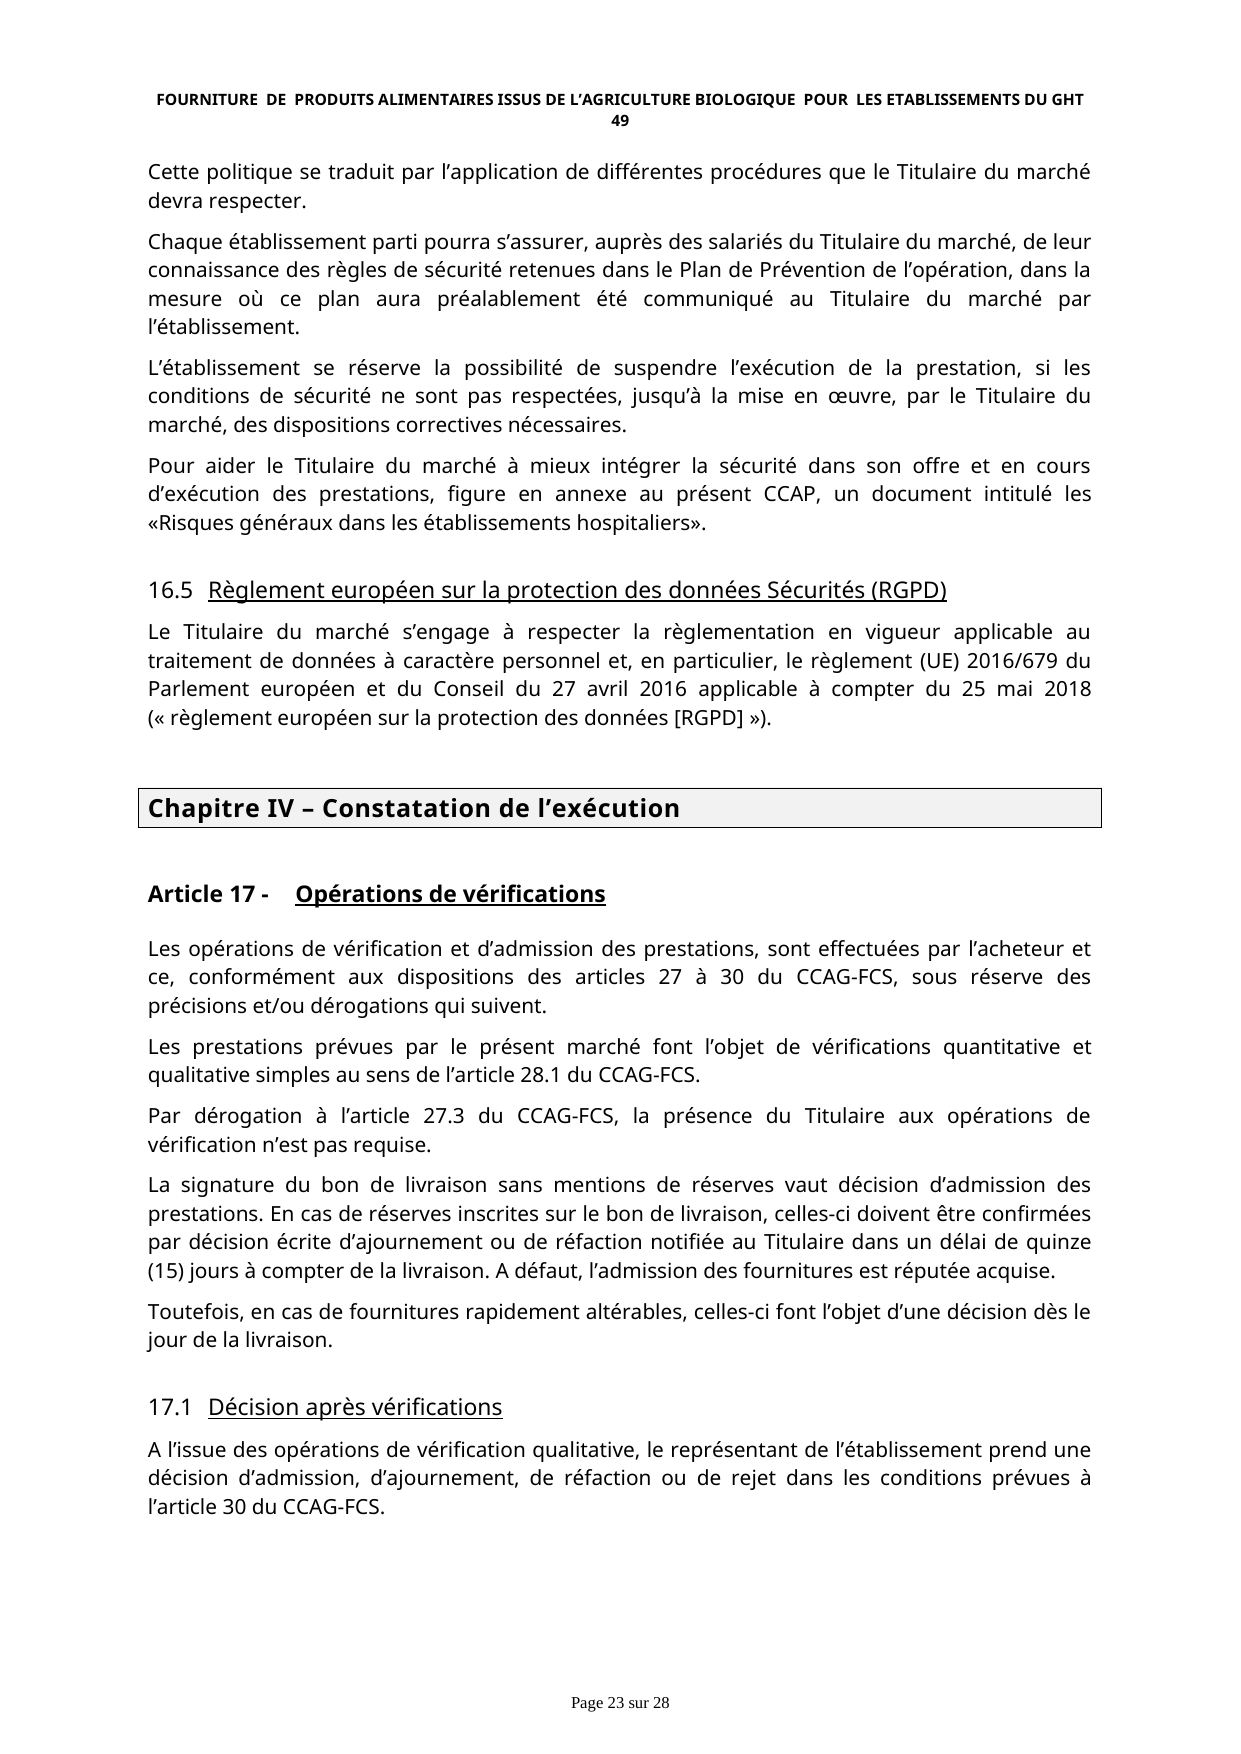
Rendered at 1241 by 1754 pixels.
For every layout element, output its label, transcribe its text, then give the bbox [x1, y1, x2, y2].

text Toutefois, en cas de fournitures rapidement altérables, celles-ci font l’objet d’une décision dès le jour de la livraison. [148, 1297, 1093, 1354]
text Pour aider le Titulaire du marché à mieux intégrer la sécurité dans son offre et en cours d’exécution des prestations, figure en annexe au présent CCAP, un document intitulé les «Risques généraux dans les établissements hospitaliers». [148, 451, 1093, 536]
text Les prestations prévues par le présent marché font l’objet de vérifications quantitative et qualitative simples au sens de l’article 28.1 du CCAG-FCS. [148, 1032, 1093, 1089]
text Chaque établissement parti pourra s’assurer, auprès des salariés du Titulaire du marché, de leur connaissance des règles de sécurité retenues dans le Plan de Prévention de l’opération, dans la mesure où ce plan aura préalablement été communiqué au Titulaire du marché par l’établissement. [148, 227, 1093, 341]
subtitle Décision après vérifications [148, 1391, 1093, 1422]
text A l’issue des opérations de vérification qualitative, le représentant de l’établissement prend une décision d’admission, d’ajournement, de réfaction ou de rejet dans les conditions prévues à l’article 30 du CCAG-FCS. [148, 1435, 1093, 1520]
subtitle Opérations de vérifications [148, 878, 1093, 909]
subtitle Règlement européen sur la protection des données Sécurités (RGPD) [148, 574, 1093, 605]
text Cette politique se traduit par l’application de différentes procédures que le Titulaire du marché devra respecter. [148, 157, 1093, 214]
text Les opérations de vérification et d’admission des prestations, sont effectuées par l’acheteur et ce, conformément aux dispositions des articles 27 à 30 du CCAG-FCS, sous réserve des précisions et/ou dérogations qui suivent. [148, 934, 1093, 1019]
text Le Titulaire du marché s’engage à respecter la règlementation en vigueur applicable au traitement de données à caractère personnel et, en particulier, le règlement (UE) 2016/679 du Parlement européen et du Conseil du 27 avril 2016 applicable à compter du 25 mai 2018 (« règlement européen sur la protection des données [RGPD] »). [148, 617, 1093, 731]
text Par dérogation à l’article 27.3 du CCAG-FCS, la présence du Titulaire aux opérations de vérification n’est pas requise. [148, 1101, 1093, 1158]
text La signature du bon de livraison sans mentions de réserves vaut décision d’admission des prestations. En cas de réserves inscrites sur le bon de livraison, celles-ci doivent être confirmées par décision écrite d’ajournement ou de réfaction notifiée au Titulaire dans un délai de quinze (15) jours à compter de la livraison. A défaut, l’admission des fournitures est réputée acquise. [148, 1171, 1093, 1284]
text Chapitre IV – Constatation de l’exécution [139, 789, 1101, 827]
text L’établissement se réserve la possibilité de suspendre l’exécution de la prestation, si les conditions de sécurité ne sont pas respectées, jusqu’à la mise en œuvre, par le Titulaire du marché, des dispositions correctives nécessaires. [148, 353, 1093, 438]
